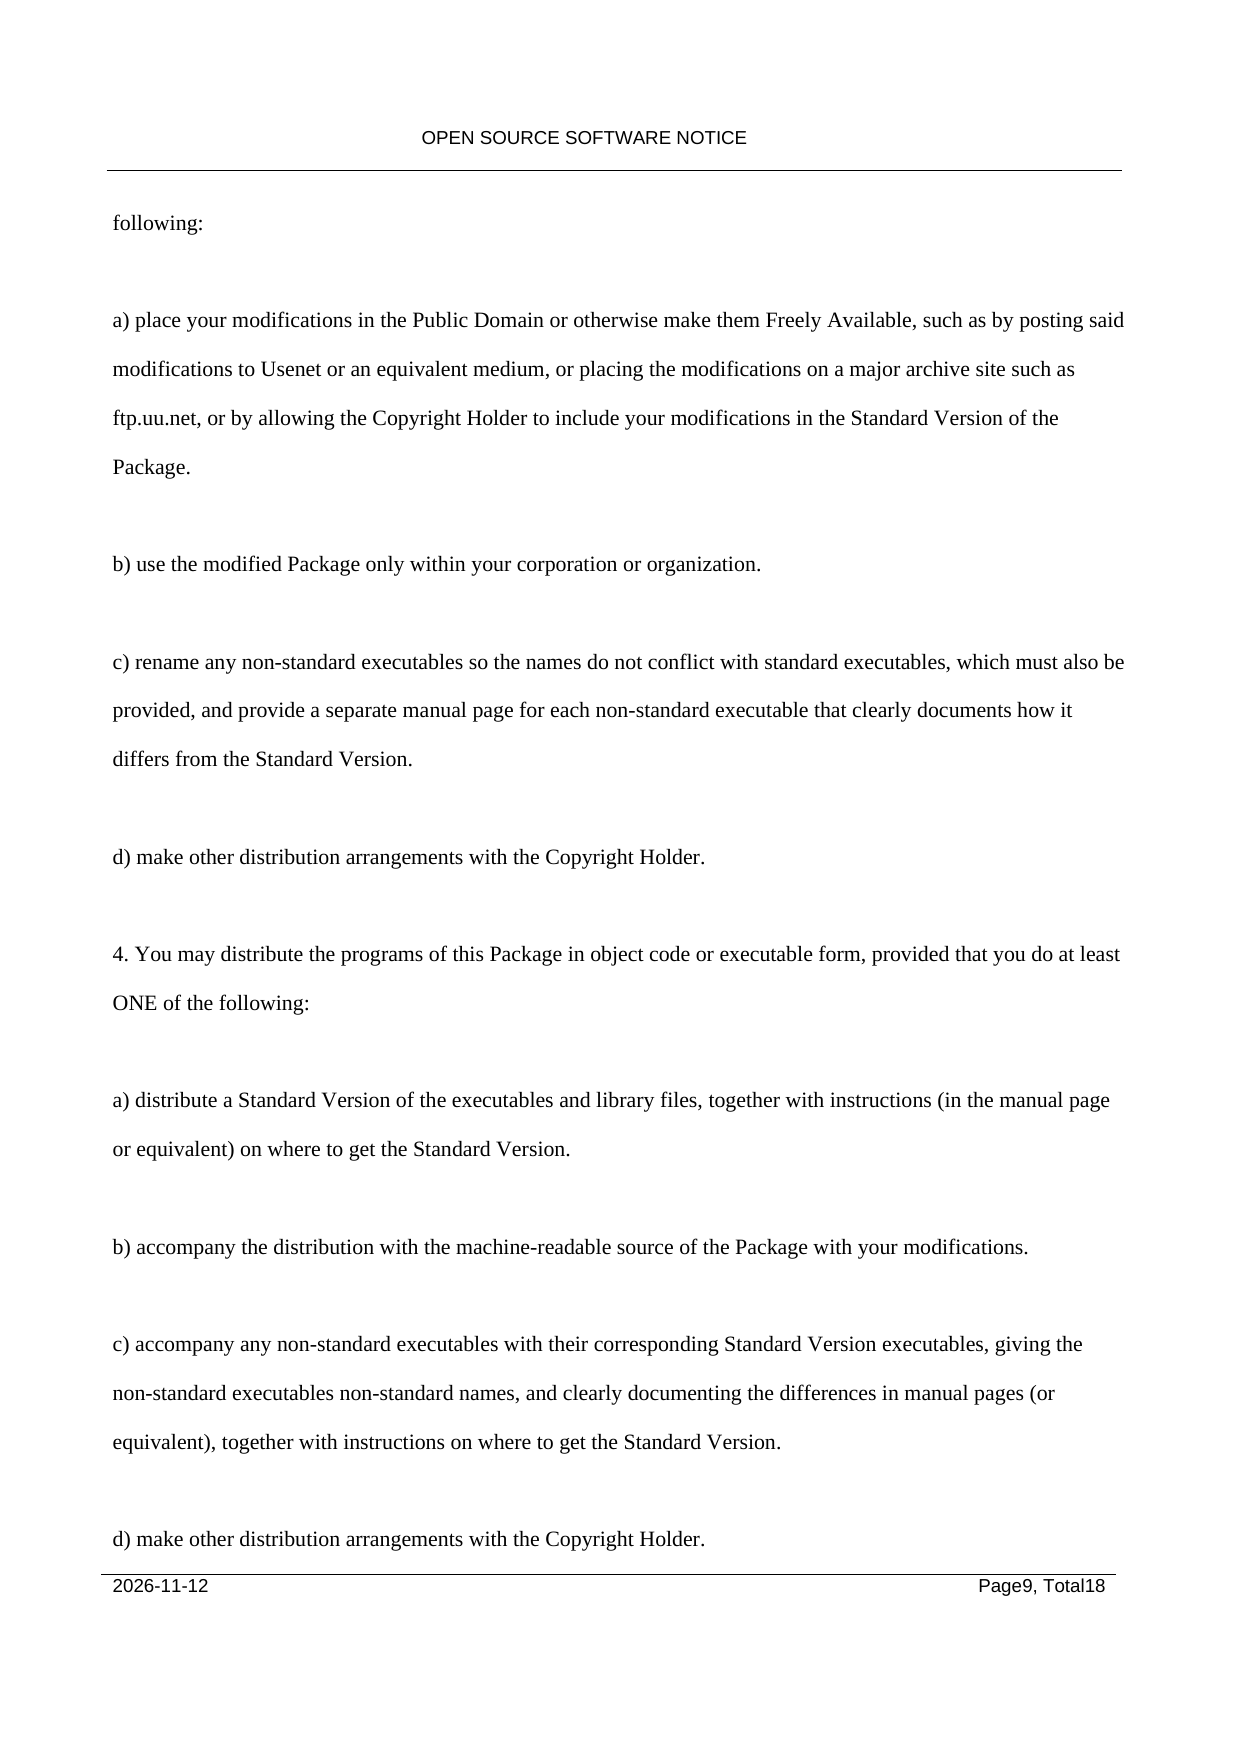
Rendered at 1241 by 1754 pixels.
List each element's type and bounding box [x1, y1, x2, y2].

text [112, 206, 1128, 1555]
